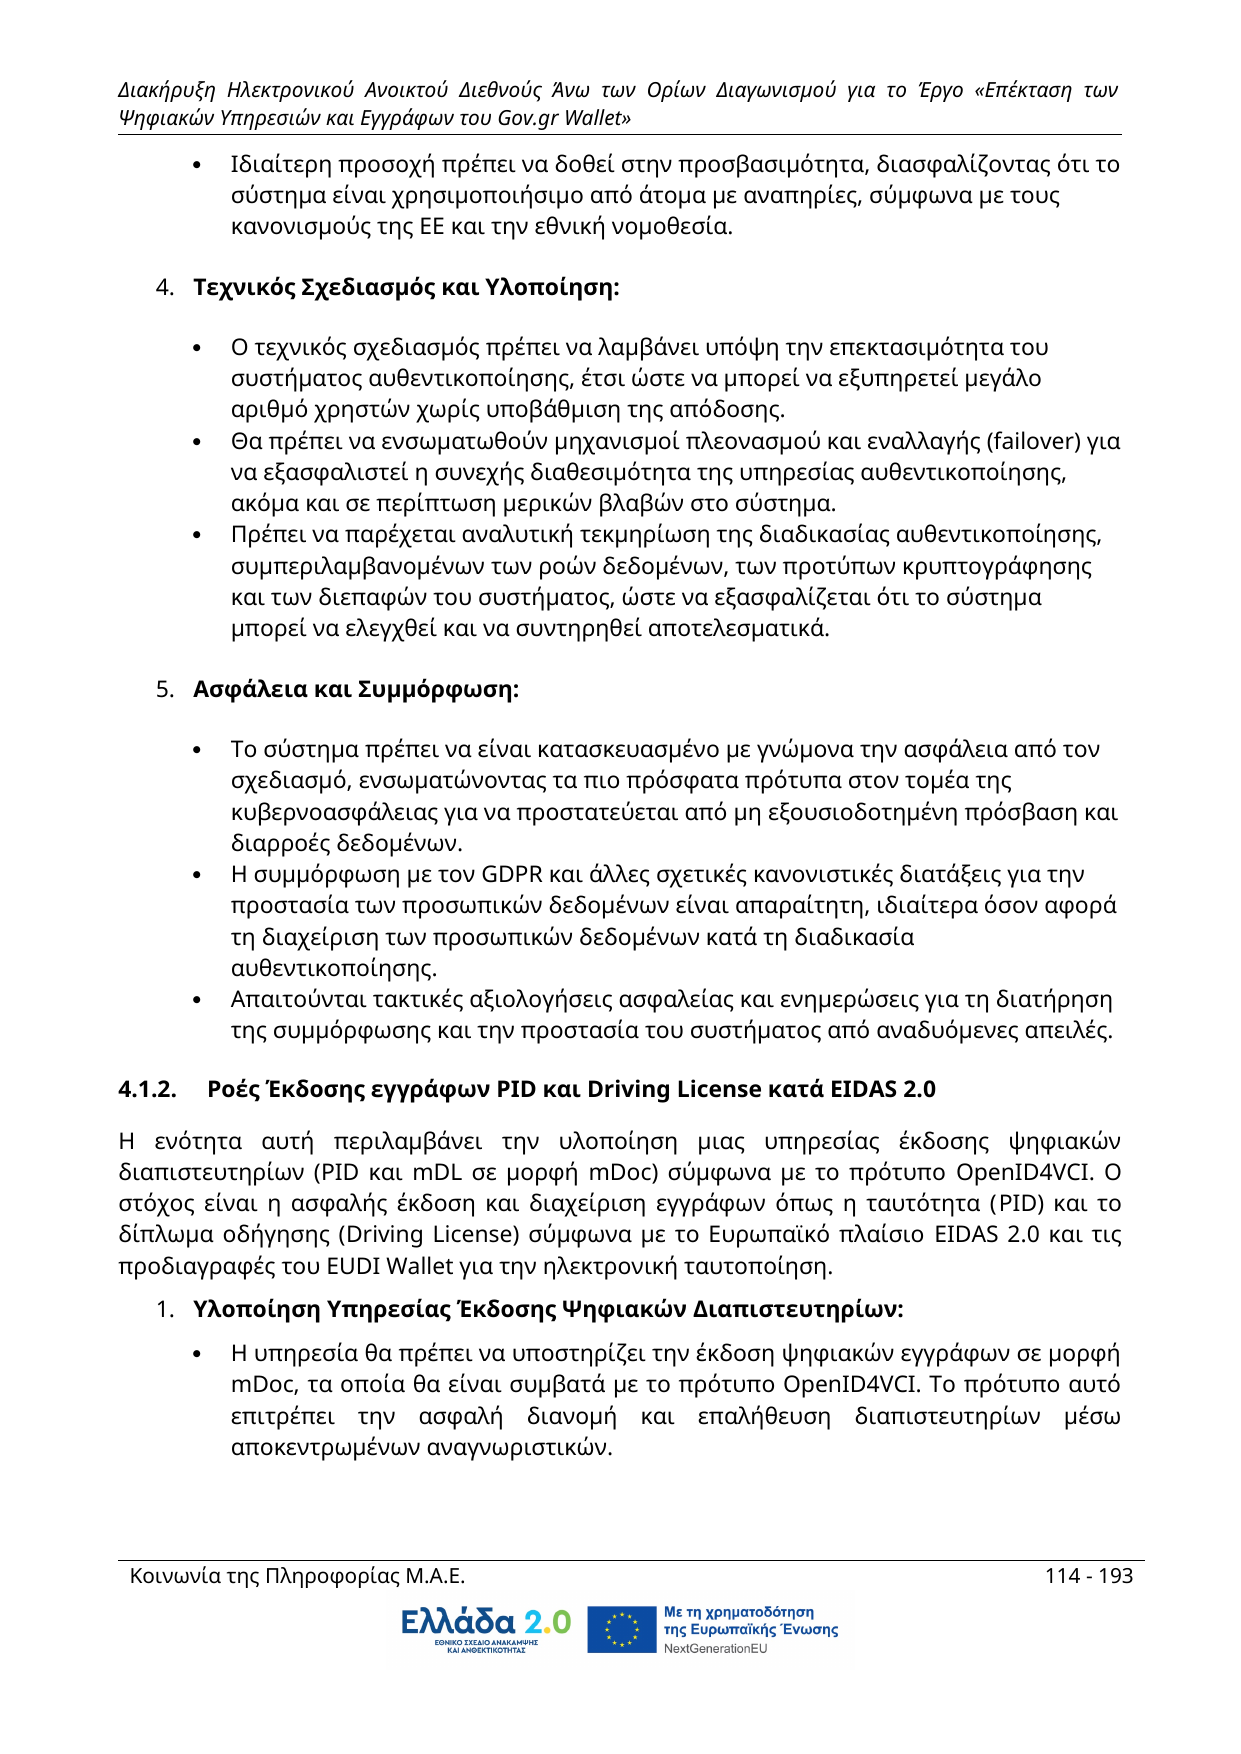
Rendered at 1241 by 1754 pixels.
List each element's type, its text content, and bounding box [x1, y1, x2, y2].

list Πρέπει να παρέχεται αναλυτική τεκμηρίωση της διαδικασίας αυθεντικοποίησης, συμπεριλαμβανομένων των ροών δεδομένων, των προτύπων κρυπτογράφησης και των διεπαφών του συστήματος, ώστε να εξασφαλίζεται ότι το σύστημα μπορεί να ελεγχθεί και να συντηρηθεί αποτελεσματικά. [193, 518, 1122, 643]
list Η συμμόρφωση με τον GDPR και άλλες σχετικές κανονιστικές διατάξεις για την προστασία των προσωπικών δεδομένων είναι απαραίτητη, ιδιαίτερα όσον αφορά τη διαχείριση των προσωπικών δεδομένων κατά τη διαδικασία αυθεντικοποίησης. [193, 858, 1122, 983]
list Υλοποίηση Υπηρεσίας Έκδοσης Ψηφιακών Διαπιστευτηρίων: [156, 1293, 1122, 1324]
picture [386, 1590, 855, 1670]
text Η ενότητα αυτή περιλαμβάνει την υλοποίηση μιας υπηρεσίας έκδοσης ψηφιακών διαπιστευτηρίων (PID και mDL σε μορφή mDoc) σύμφωνα με το πρότυπο OpenID4VCI. Ο στόχος είναι η ασφαλής έκδοση και διαχείριση εγγράφων όπως η ταυτότητα (PID) και το δίπλωμα οδήγησης (Driving License) σύμφωνα με το Ευρωπαϊκό πλαίσιο EIDAS 2.0 και τις προδιαγραφές του EUDI Wallet για την ηλεκτρονική ταυτοποίηση. [118, 1124, 1122, 1281]
list Ο τεχνικός σχεδιασμός πρέπει να λαμβάνει υπόψη την επεκτασιμότητα του συστήματος αυθεντικοποίησης, έτσι ώστε να μπορεί να εξυπηρετεί μεγάλο αριθμό χρηστών χωρίς υποβάθμιση της απόδοσης. [193, 331, 1122, 424]
list Ασφάλεια και Συμμόρφωση: [156, 672, 1122, 704]
subtitle Ροές Έκδοσης εγγράφων PID και Driving License κατά EIDAS 2.0 [118, 1074, 1122, 1104]
list Θα πρέπει να ενσωματωθούν μηχανισμοί πλεονασμού και εναλλαγής (failover) για να εξασφαλιστεί η συνεχής διαθεσιμότητα της υπηρεσίας αυθεντικοποίησης, ακόμα και σε περίπτωση μερικών βλαβών στο σύστημα. [193, 424, 1122, 518]
list Το σύστημα πρέπει να είναι κατασκευασμένο με γνώμονα την ασφάλεια από τον σχεδιασμό, ενσωματώνοντας τα πιο πρόσφατα πρότυπα στον τομέα της κυβερνοασφάλειας για να προστατεύεται από μη εξουσιοδοτημένη πρόσβαση και διαρροές δεδομένων. [193, 733, 1122, 858]
list Η υπηρεσία θα πρέπει να υποστηρίζει την έκδοση ψηφιακών εγγράφων σε μορφή mDoc, τα οποία θα είναι συμβατά με το πρότυπο OpenID4VCI. Το πρότυπο αυτό επιτρέπει την ασφαλή διανομή και επαλήθευση διαπιστευτηρίων μέσω αποκεντρωμένων αναγνωριστικών. [193, 1337, 1122, 1462]
list Ιδιαίτερη προσοχή πρέπει να δοθεί στην προσβασιμότητα, διασφαλίζοντας ότι το σύστημα είναι χρησιμοποιήσιμο από άτομα με αναπηρίες, σύμφωνα με τους κανονισμούς της ΕΕ και την εθνική νομοθεσία. [193, 147, 1122, 241]
list Απαιτούνται τακτικές αξιολογήσεις ασφαλείας και ενημερώσεις για τη διατήρηση της συμμόρφωσης και την προστασία του συστήματος από αναδυόμενες απειλές. [193, 983, 1122, 1045]
list Τεχνικός Σχεδιασμός και Υλοποίηση: [156, 270, 1122, 302]
